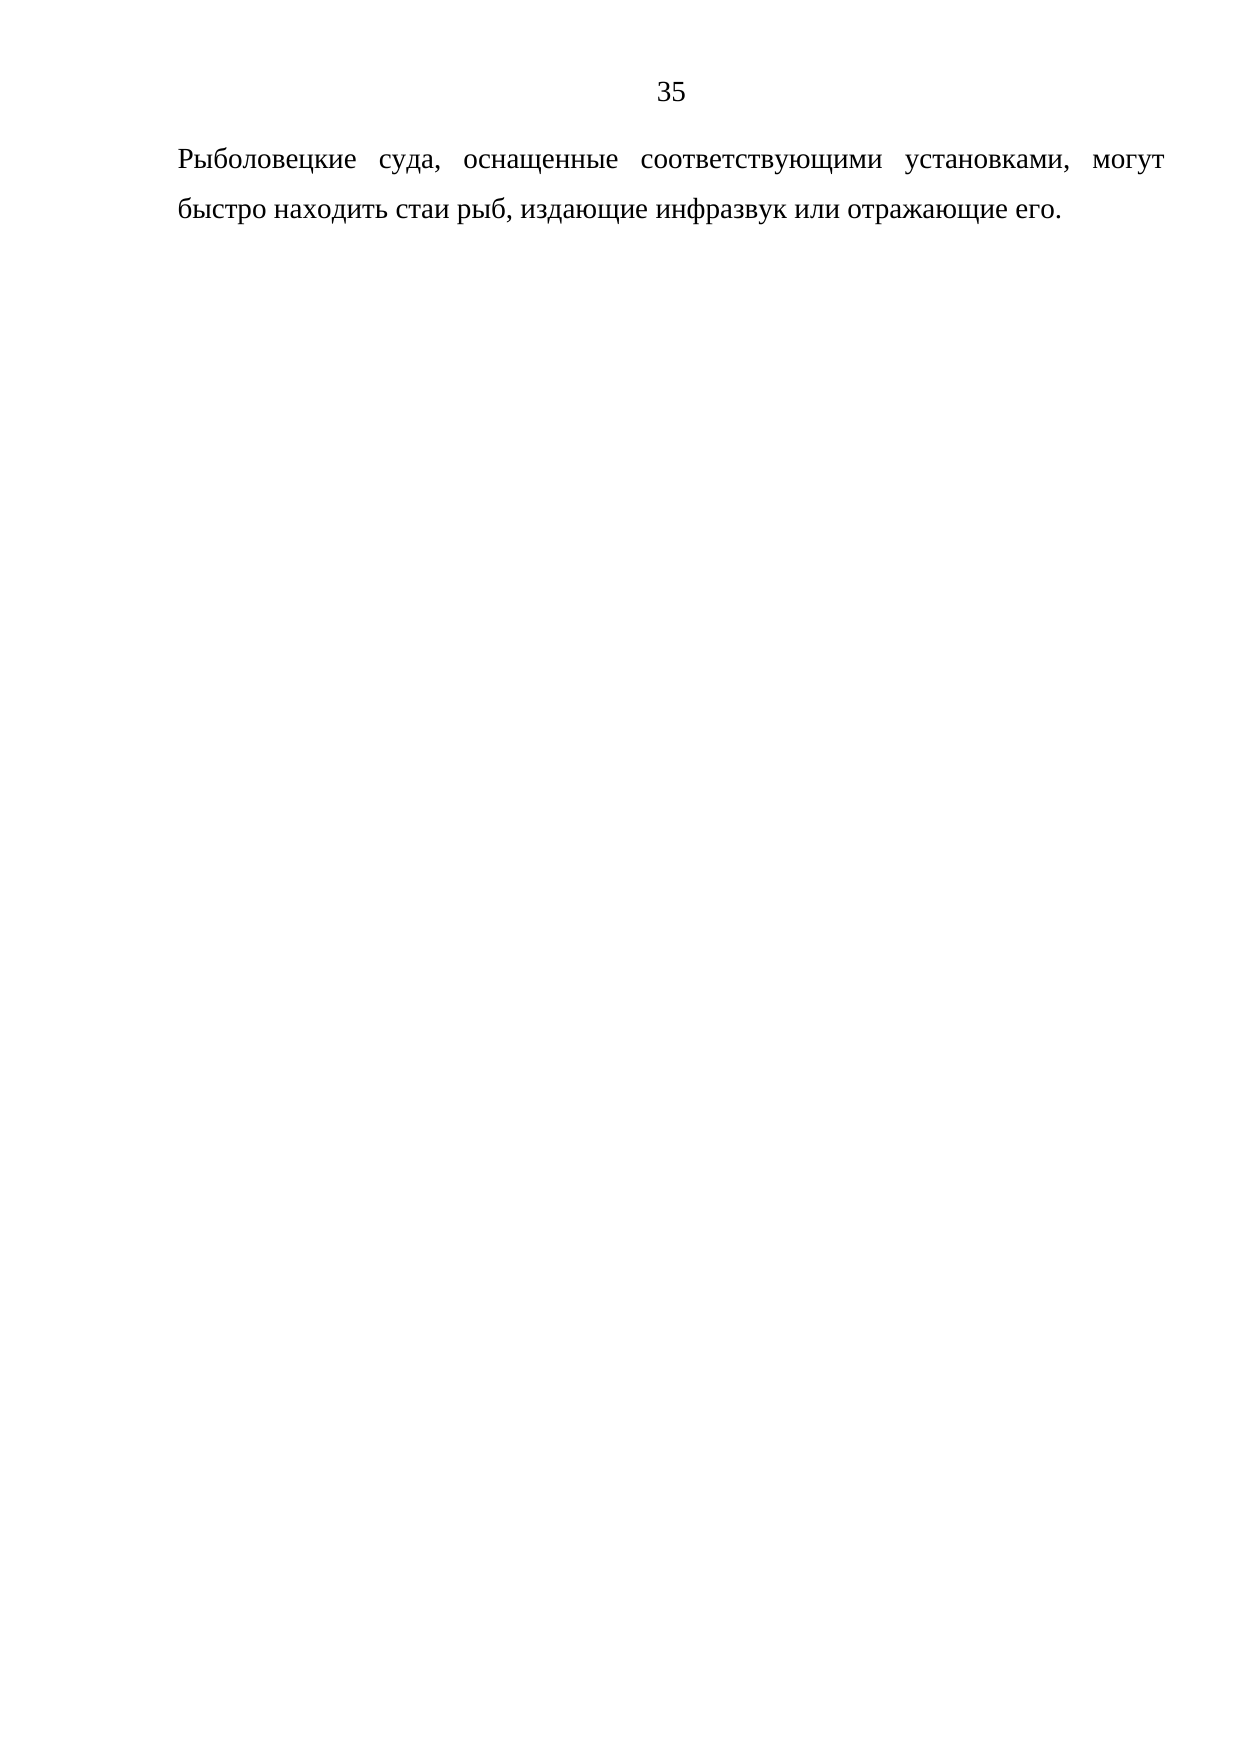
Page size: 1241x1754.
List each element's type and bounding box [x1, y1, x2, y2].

text [177, 141, 1165, 225]
